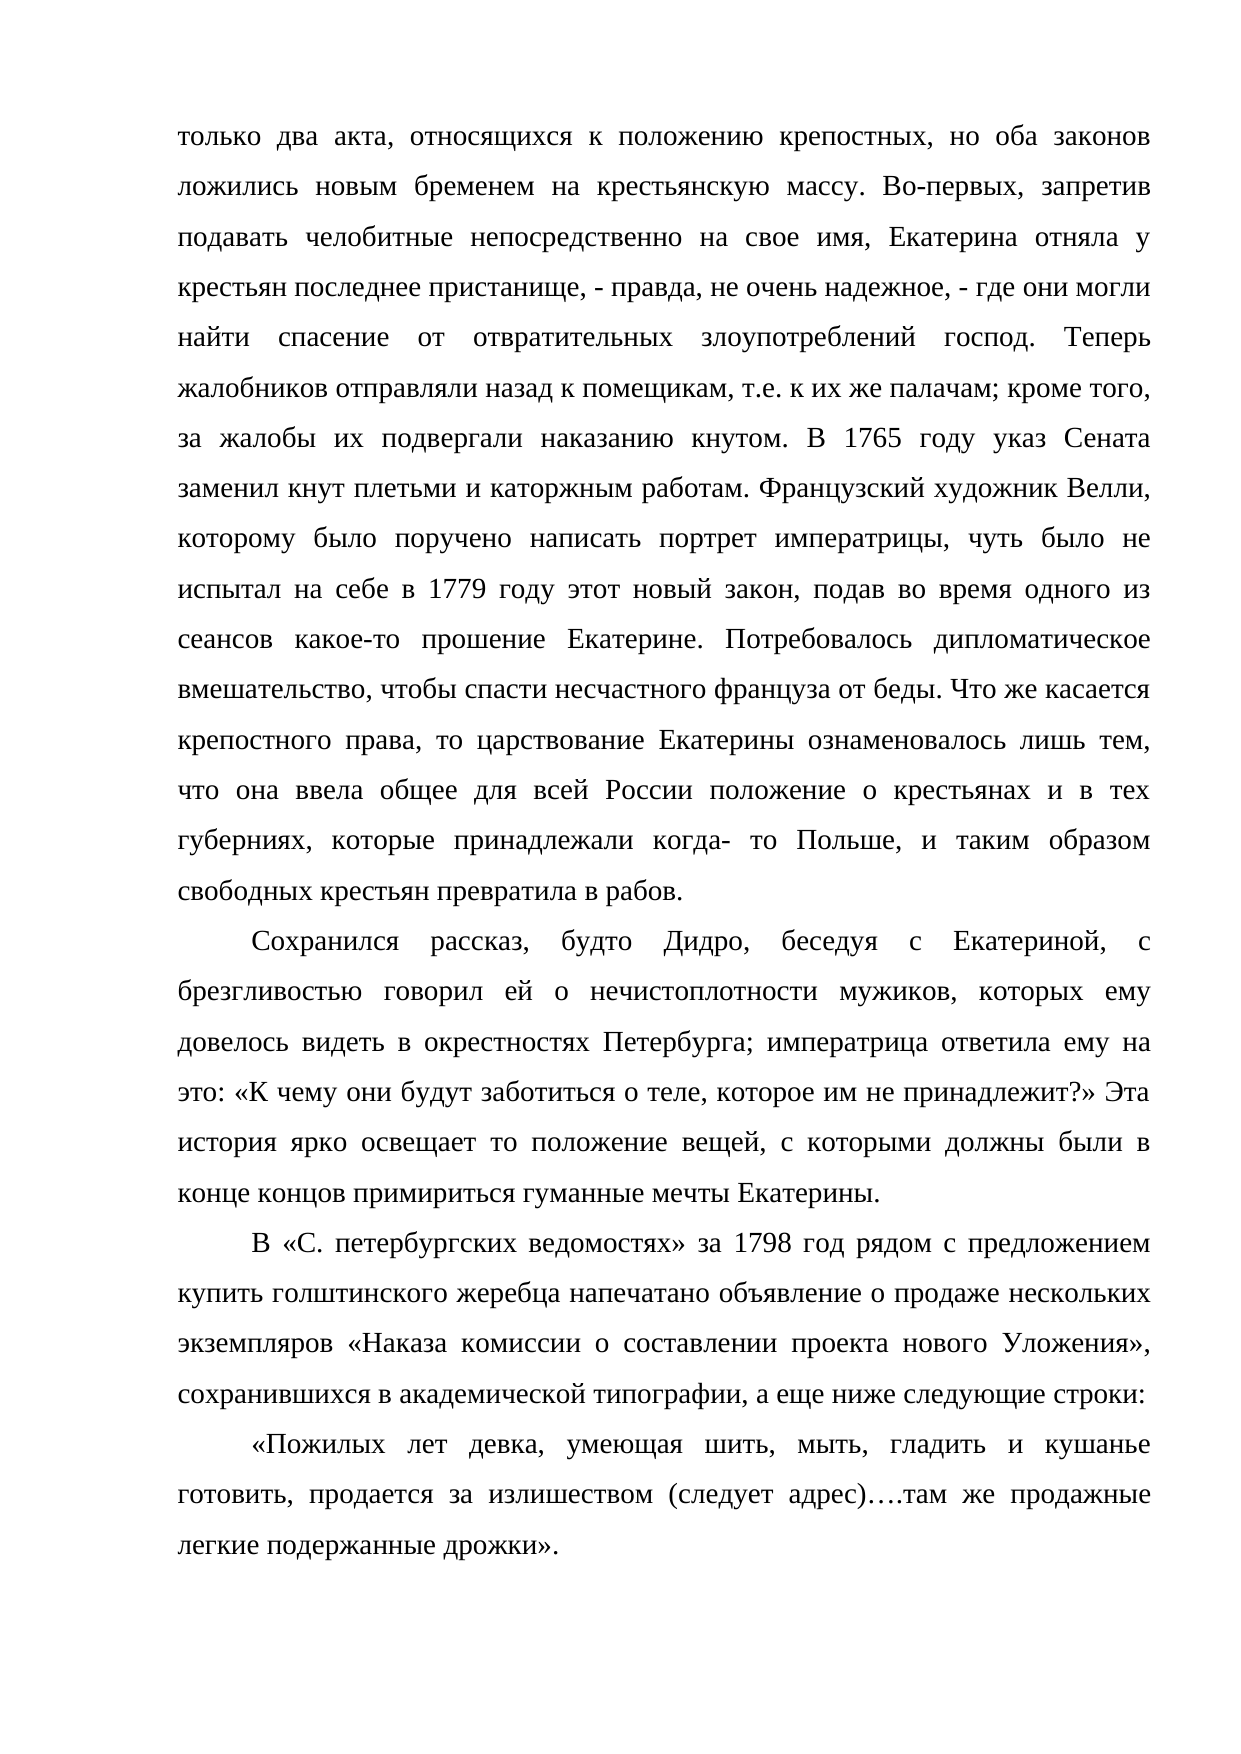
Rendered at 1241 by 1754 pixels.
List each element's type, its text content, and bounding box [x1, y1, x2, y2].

text «Пожилых лет девка, умеющая шить, мыть, гладить и кушанье готовить, продается за излишеством (следует адрес)….там же продажные легкие подержанные дрожки». [177, 1426, 1152, 1560]
text В «С. петербургских ведомостях» за 1798 год рядом с предложением купить голштинского жеребца напечатано объявление о продаже нескольких экземпляров «Наказа комиссии о составлении проекта нового Уложения», сохранившихся в академической типографии, а еще ниже следующие строки: [177, 1225, 1152, 1409]
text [177, 118, 1152, 906]
text Сохранился рассказ, будто Дидро, беседуя с Екатериной, с брезгливостью говорил ей о нечистоплотности мужиков, которых ему довелось видеть в окрестностях Петербурга; императрица ответила ему на это: «К чему они будут заботиться о теле, которое им не принадлежит?» Эта история ярко освещает то положение вещей, с которыми должны были в конце концов примириться гуманные мечты Екатерины. [177, 923, 1152, 1208]
